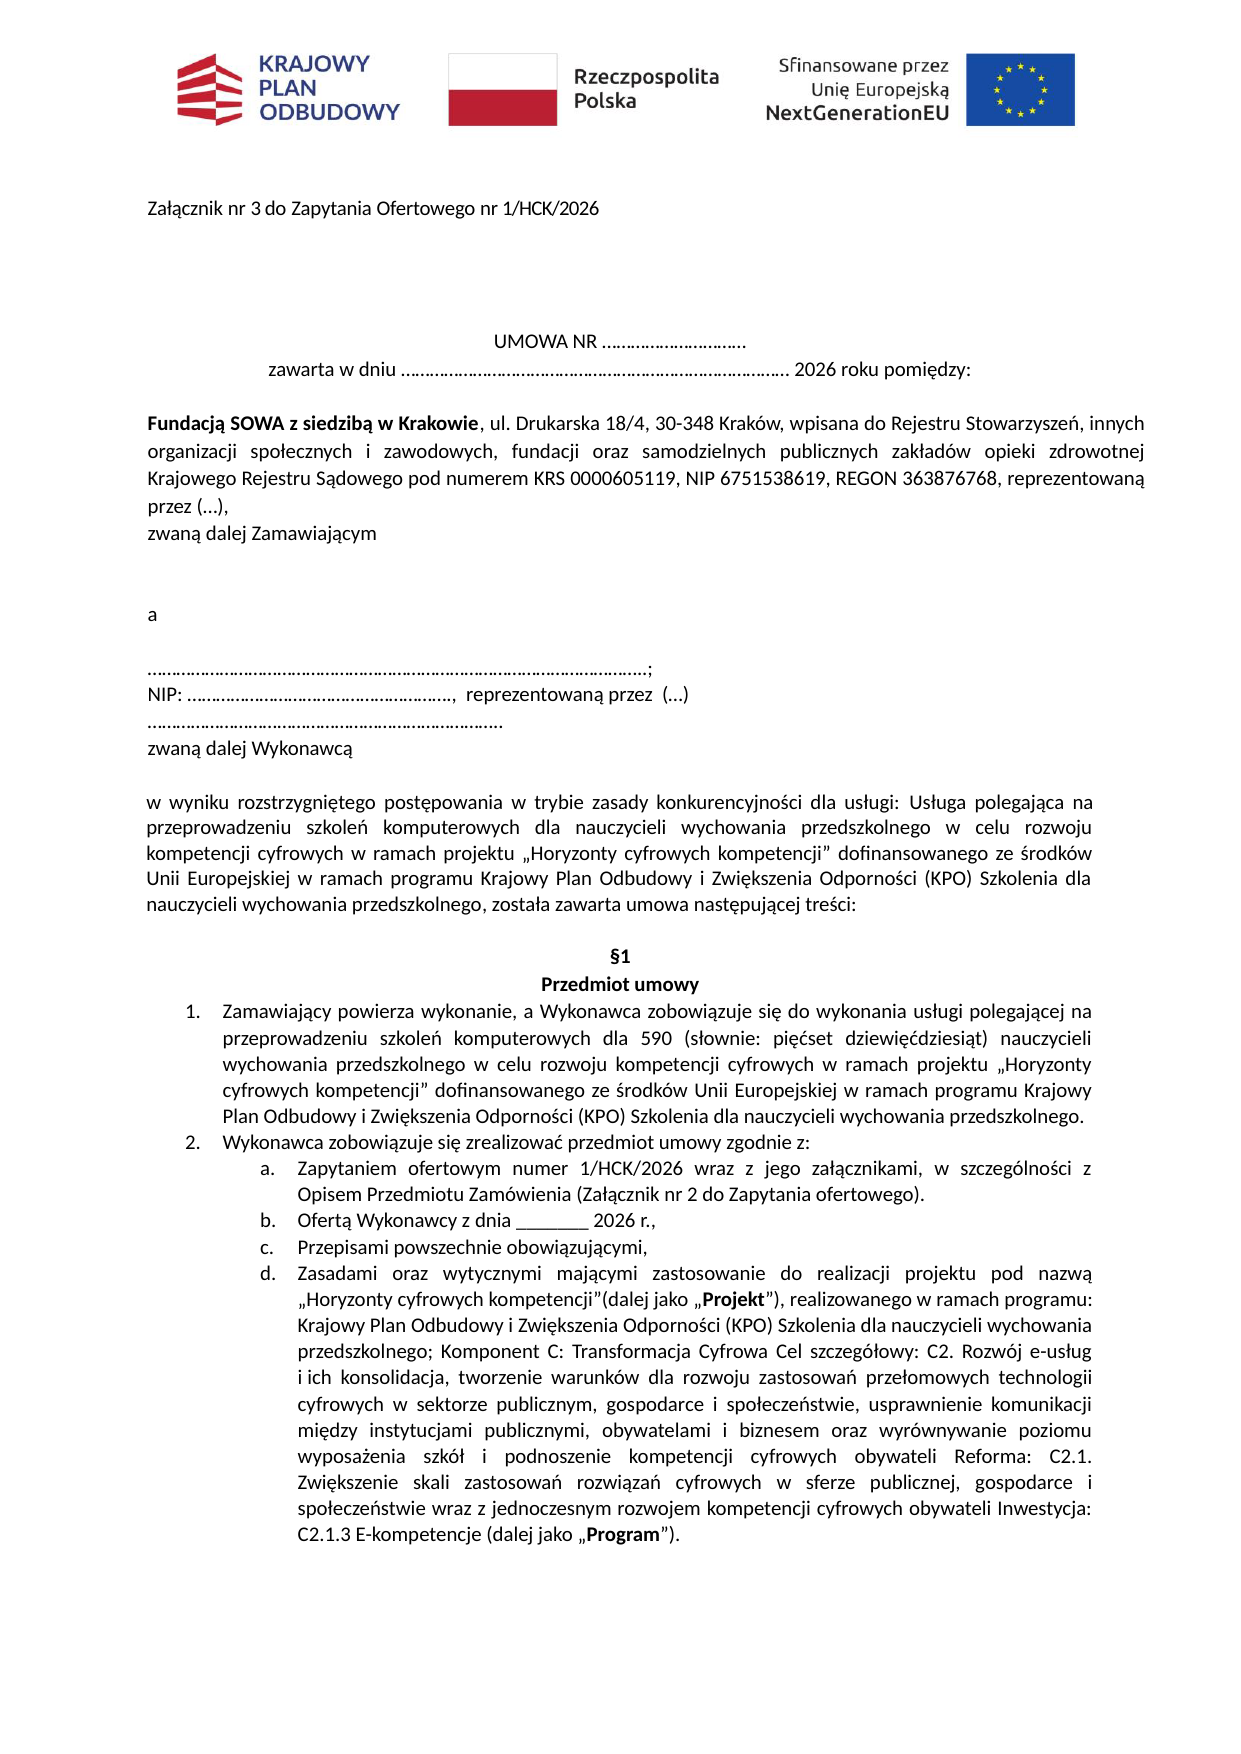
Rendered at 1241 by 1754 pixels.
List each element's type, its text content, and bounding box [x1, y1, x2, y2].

text a [147, 602, 1093, 627]
text w wyniku rozstrzygniętego postępowania w trybie zasady konkurencyjności dla usługi: Usługa polegająca na przeprowadzeniu szkoleń komputerowych dla nauczycieli wychowania przedszkolnego w celu rozwoju kompetencji cyfrowych w ramach projektu „Horyzonty cyfrowych kompetencji” dofinansowanego ze środków Unii Europejskiej w ramach programu Krajowy Plan Odbudowy i Zwiększenia Odporności (KPO) Szkolenia dla nauczycieli wychowania przedszkolnego, została zawarta umowa następującej treści: [146, 789, 1093, 916]
list Przepisami powszechnie obowiązującymi, [260, 1234, 1093, 1259]
list Zapytaniem ofertowym numer 1/HCK/2026 wraz z jego załącznikami, w szczególności z Opisem Przedmiotu Zamówienia (Załącznik nr 2 do Zapytania ofertowego). [260, 1155, 1093, 1207]
list Zamawiający powierza wykonanie, a Wykonawca zobowiązuje się do wykonania usługi polegającej na przeprowadzeniu szkoleń komputerowych dla 590 (słownie: pięćset dziewięćdziesiąt) nauczycieli wychowania przedszkolnego w celu rozwoju kompetencji cyfrowych w ramach projektu „Horyzonty cyfrowych kompetencji” dofinansowanego ze środków Unii Europejskiej w ramach programu Krajowy Plan Odbudowy i Zwiększenia Odporności (KPO) Szkolenia dla nauczycieli wychowania przedszkolnego. [185, 998, 1093, 1128]
text zwaną dalej Zamawiającym [147, 520, 1093, 546]
text Załącznik nr 3 do Zapytania Ofertowego nr 1/HCK/2026 [147, 195, 1146, 220]
text NIP: ………………………………………………., reprezentowaną przez (…) [147, 682, 690, 707]
list Wykonawca zobowiązuje się zrealizować przedmiot umowy zgodnie z: [185, 1129, 1093, 1155]
list Ofertą Wykonawcy z dnia _______ 2026 r., [260, 1208, 1093, 1233]
text …………………………………………………………………………………………..; [147, 655, 1093, 680]
text ……………………………………………………………….. [147, 708, 690, 734]
text UMOWA NR ………………………… [147, 328, 1092, 354]
text zawarta w dniu ……………………………………………………………………… 2026 roku pomiędzy: [147, 356, 1092, 381]
text zwaną dalej Wykonawcą [147, 735, 1093, 760]
list Zasadami oraz wytycznymi mającymi zastosowanie do realizacji projektu pod nazwą „Horyzonty cyfrowych kompetencji”(dalej jako „Projekt”), realizowanego w ramach programu: Krajowy Plan Odbudowy i Zwiększenia Odporności (KPO) Szkolenia dla nauczycieli wychowania przedszkolnego; Komponent C: Transformacja Cyfrowa Cel szczegółowy: C2. Rozwój e-usług i ich konsolidacja, tworzenie warunków dla rozwoju zastosowań przełomowych technologii cyfrowych w sektorze publicznym, gospodarce i społeczeństwie, usprawnienie komunikacji między instytucjami publicznymi, obywatelami i biznesem oraz wyrównywanie poziomu wyposażenia szkół i podnoszenie kompetencji cyfrowych obywateli Reforma: C2.1. Zwiększenie skali zastosowań rozwiązań cyfrowych w sferze publicznej, gospodarce i społeczeństwie wraz z jednoczesnym rozwojem kompetencji cyfrowych obywateli Inwestycja: C2.1.3 E-kompetencje (dalej jako „Program”). [260, 1260, 1093, 1547]
text Fundacją SOWA z siedzibą w Krakowie, ul. Drukarska 18/4, 30-348 Kraków, wpisana do Rejestru Stowarzyszeń, innych organizacji społecznych i zawodowych, fundacji oraz samodzielnych publicznych zakładów opieki zdrowotnej Krajowego Rejestru Sądowego pod numerem KRS 0000605119, NIP 6751538619, REGON 363876768, reprezentowaną przez (…), [147, 411, 1146, 518]
text Przedmiot umowy [147, 971, 1093, 996]
text §1 [147, 943, 1092, 969]
